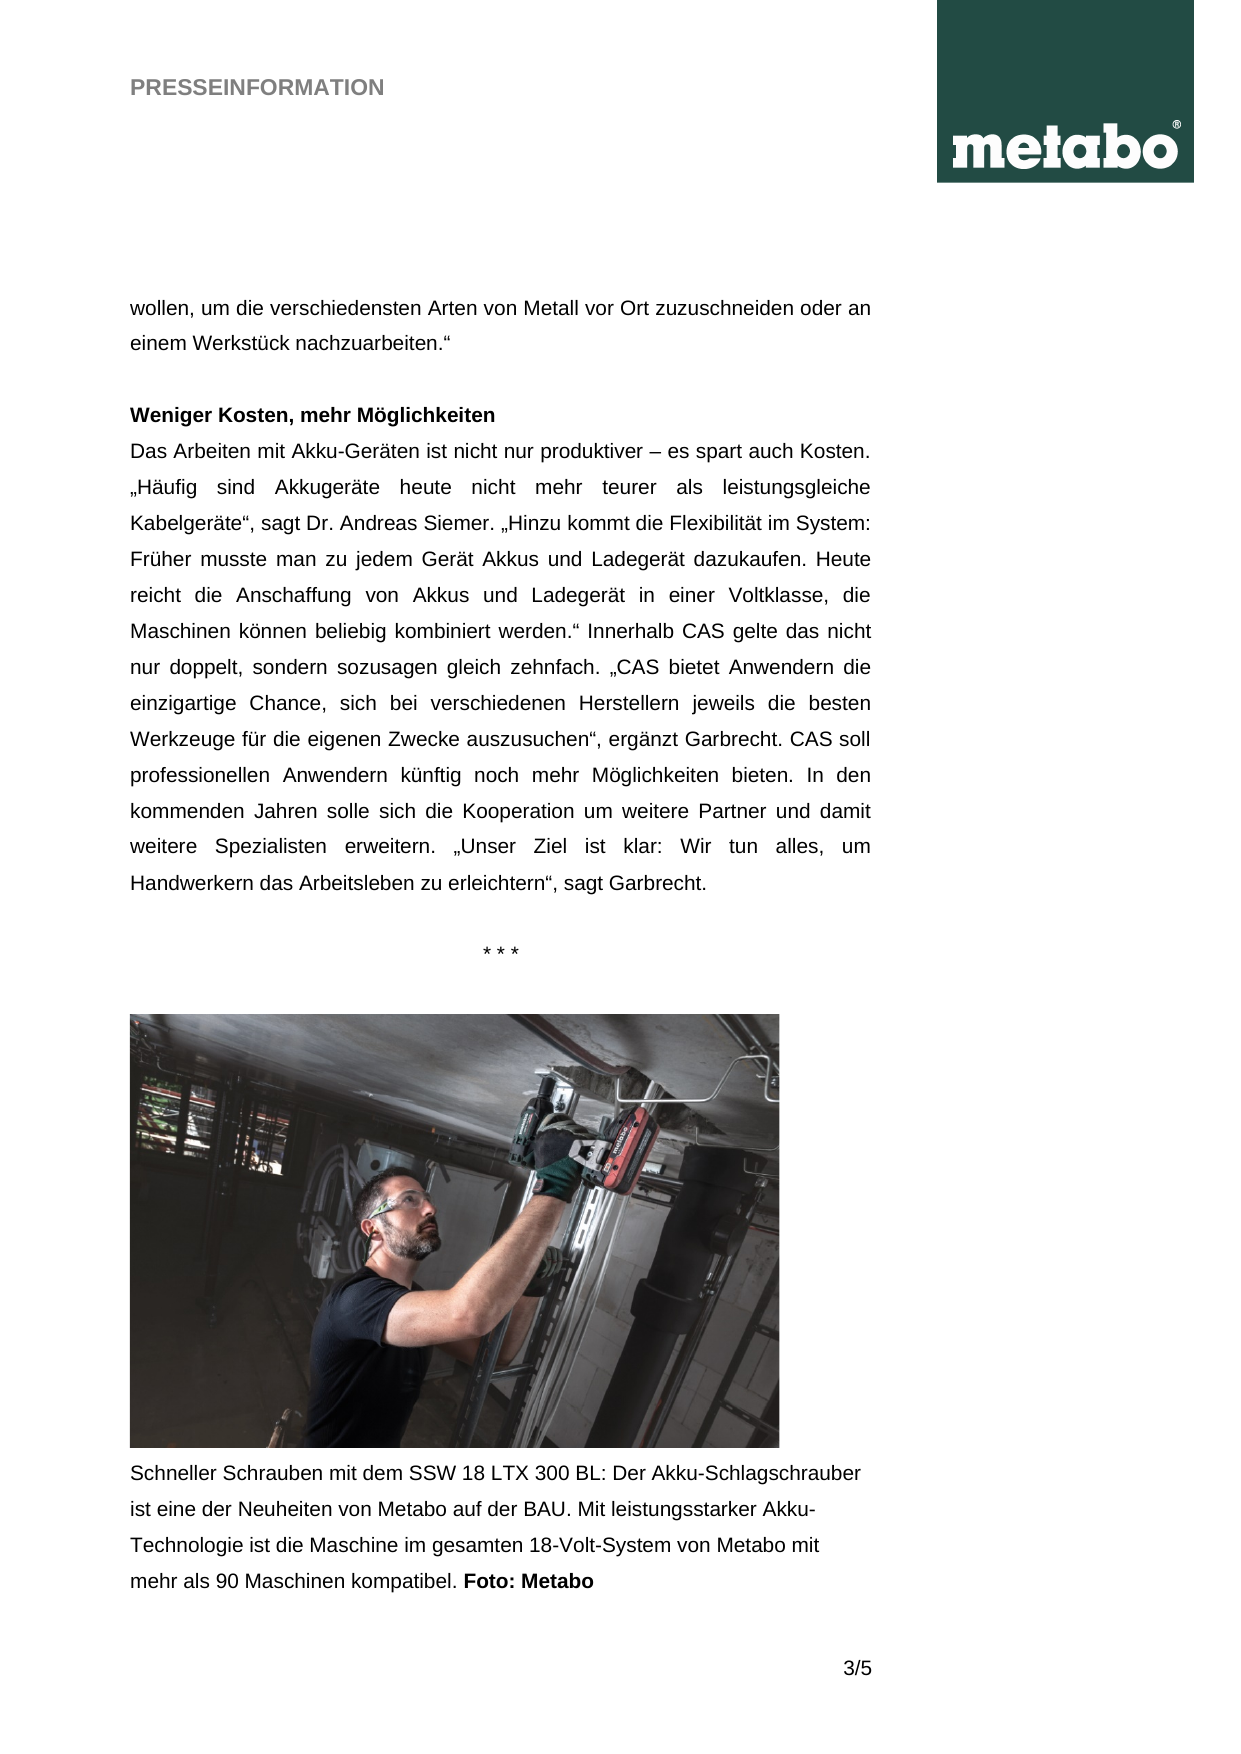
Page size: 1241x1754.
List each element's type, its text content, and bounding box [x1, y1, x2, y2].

text Weniger Kosten, mehr Möglichkeiten [130, 403, 872, 427]
text Das Arbeiten mit Akku-Geräten ist nicht nur produktiver – es spart auch Kosten. „Häufig sind Akkugeräte heute nicht mehr teurer als leistungsgleiche Kabelgeräte“, sagt Dr. Andreas Siemer. „Hinzu kommt die Flexibilität im System: Früher musste man zu jedem Gerät Akkus und Ladegerät dazukaufen. Heute reicht die Anschaffung von Akkus und Ladegerät in einer Voltklasse, die Maschinen können beliebig kombiniert werden.“ Innerhalb CAS gelte das nicht nur doppelt, sondern sozusagen gleich zehnfach. „CAS bietet Anwendern die einzigartige Chance, sich bei verschiedenen Herstellern jeweils die besten Werkzeuge für die eigenen Zwecke auszusuchen“, ergänzt Garbrecht. CAS soll professionellen Anwendern künftig noch mehr Möglichkeiten bieten. In den kommenden Jahren solle sich die Kooperation um weitere Partner und damit weitere Spezialisten erweitern. „Unser Ziel ist klar: Wir tun alles, um Handwerkern das Arbeitsleben zu erleichtern“, sagt Garbrecht. [130, 439, 872, 894]
picture [129, 1014, 780, 1448]
text Schneller Schrauben mit dem SSW 18 LTX 300 BL: Der Akku-Schlagschrauber ist eine der Neuheiten von Metabo auf der BAU. Mit leistungsstarker Akku-Technologie ist die Maschine im gesamten 18-Volt-System von Metabo mit mehr als 90 Maschinen kompatibel. Foto: Metabo [130, 1461, 872, 1592]
picture [953, 120, 1181, 169]
text * * * [130, 942, 872, 966]
